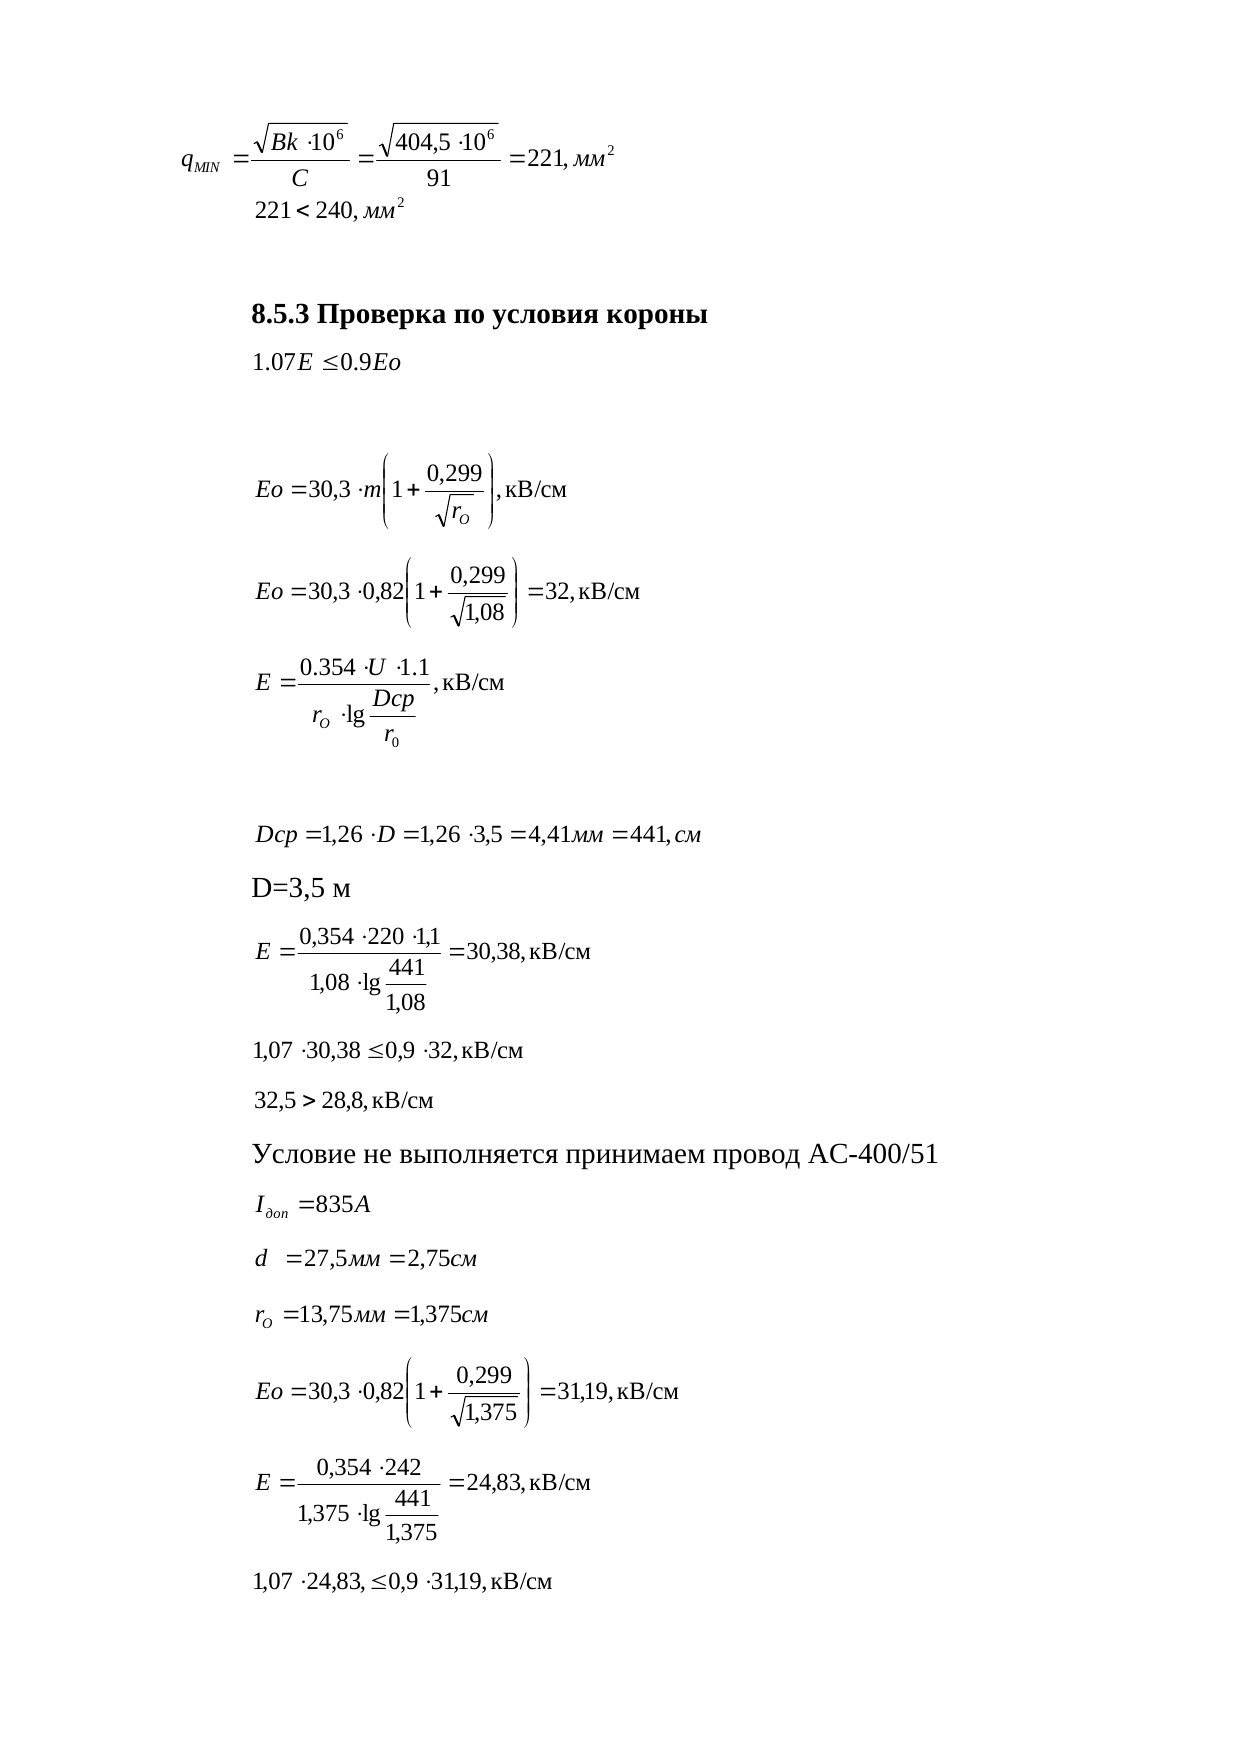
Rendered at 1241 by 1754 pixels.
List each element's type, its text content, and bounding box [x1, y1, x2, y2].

text 8.5.3 Проверка по условия короны [177, 296, 1152, 330]
text D=3,5 м [177, 870, 1152, 904]
text Условие не выполняется принимаем провод АС-400/51 [177, 1137, 1152, 1170]
